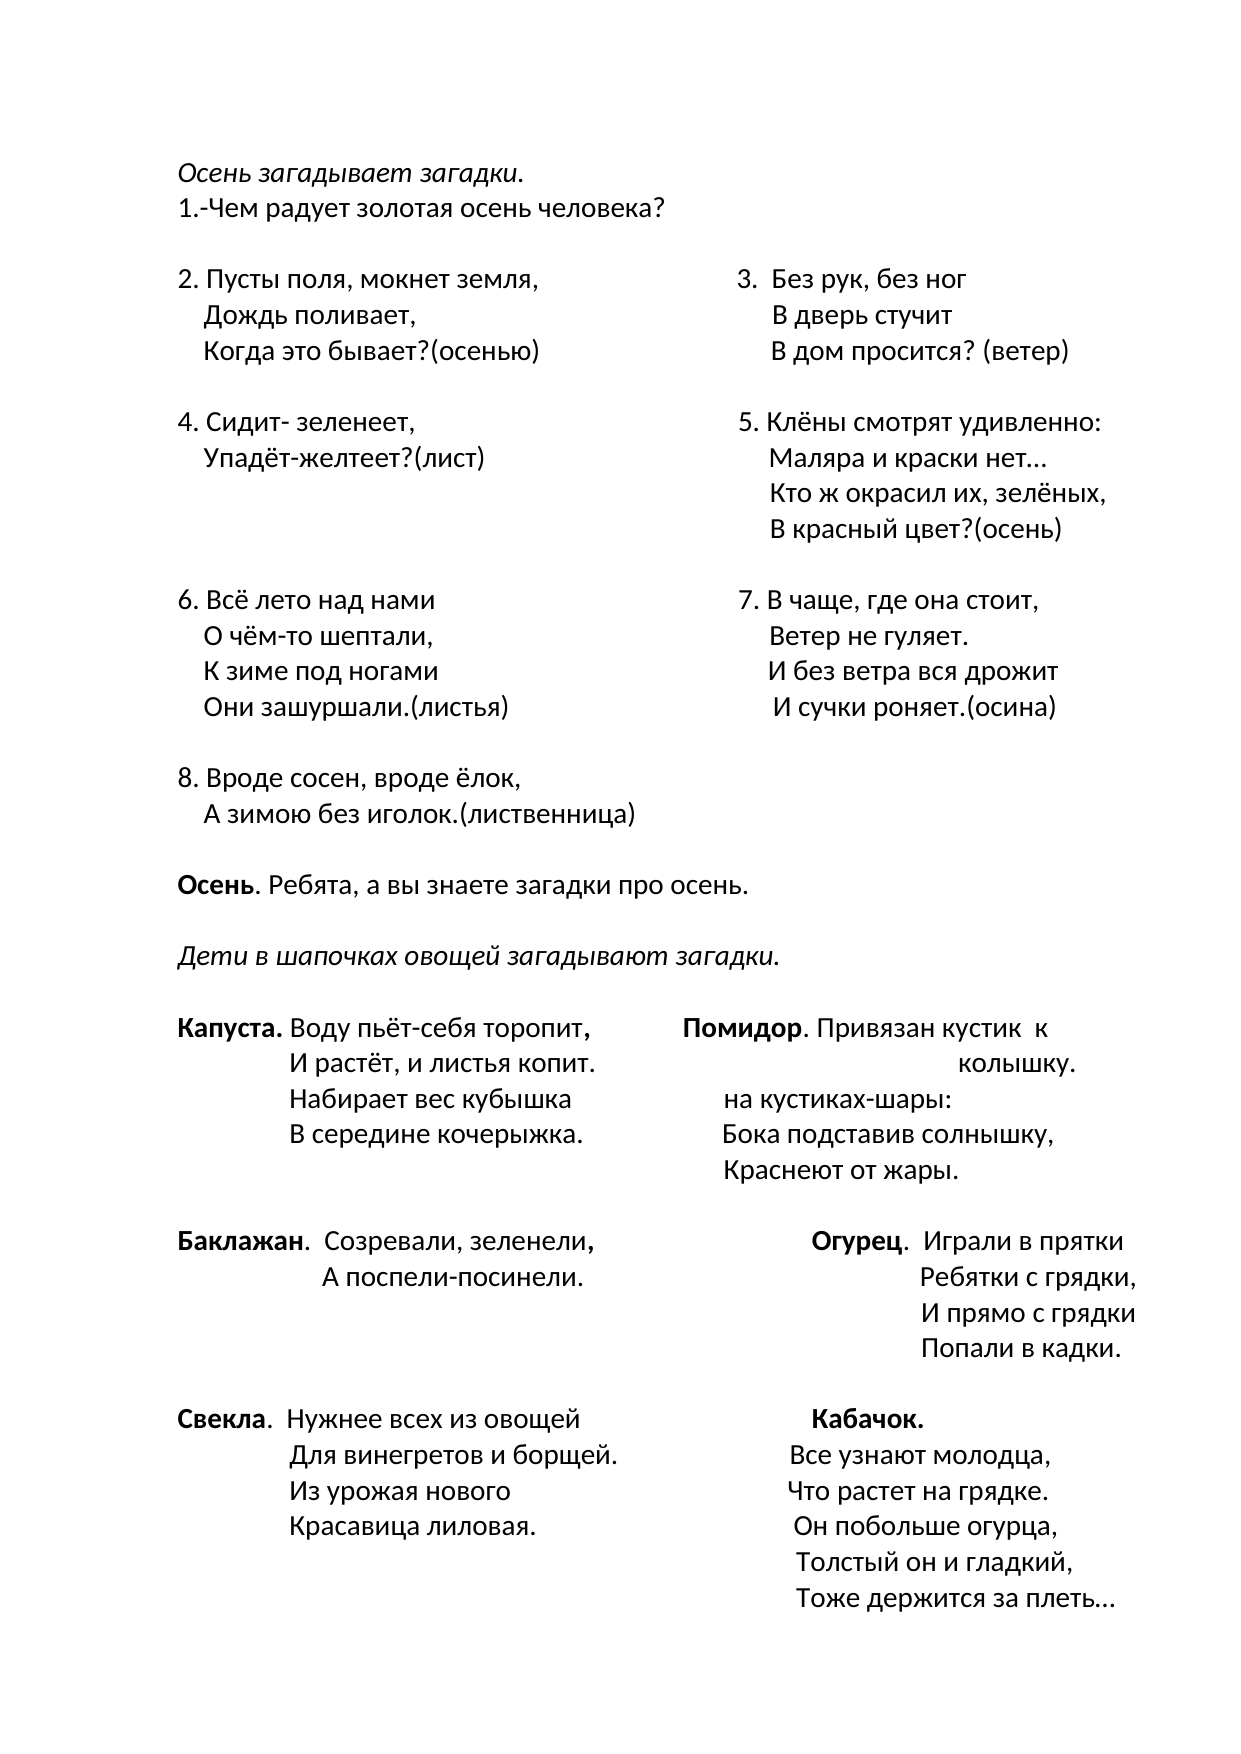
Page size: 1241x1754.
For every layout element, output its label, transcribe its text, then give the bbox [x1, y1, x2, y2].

text 4. Сидит- зеленеет, 5. Клёны смотрят удивленно: [177, 403, 1152, 439]
text Попали в кадки. [177, 1329, 1152, 1365]
text 8. Вроде сосен, вроде ёлок, [177, 759, 1152, 795]
text Дождь поливает, В дверь стучит [177, 296, 1152, 332]
text А зимою без иголок.(лиственница) [177, 795, 1152, 831]
text А поспели-посинели. Ребятки с грядки, [177, 1258, 1152, 1294]
text Капуста. Воду пьёт-себя торопит, Помидор. Привязан кустик к [177, 1009, 1152, 1044]
text Толстый он и гладкий, [177, 1543, 1152, 1579]
text Когда это бывает?(осенью) В дом просится? (ветер) [177, 332, 1152, 367]
text Набирает вес кубышка на кустиках-шары: [177, 1080, 1152, 1116]
text 2. Пусты поля, мокнет земля, 3. Без рук, без ног [177, 261, 1152, 296]
text И растёт, и листья копит. колышку. [177, 1044, 1152, 1080]
text Из урожая нового Что растет на грядке. [177, 1472, 1152, 1507]
text О чём-то шептали, Ветер не гуляет. [177, 617, 1152, 652]
text В красный цвет?(осень) [177, 510, 1152, 546]
text 6. Всё лето над нами 7. В чаще, где она стоит, [177, 581, 1152, 617]
text Тоже держится за плеть… [177, 1579, 1152, 1614]
text К зиме под ногами И без ветра вся дрожит [177, 652, 1152, 688]
text Дети в шапочках овощей загадывают загадки. [177, 937, 1152, 973]
text Свекла. Нужнее всех из овощей Кабачок. [177, 1401, 1152, 1436]
text Они зашуршали.(листья) И сучки роняет.(осина) [177, 688, 1152, 724]
text И прямо с грядки [177, 1294, 1152, 1329]
text Упадёт-желтеет?(лист) Маляра и краски нет… [177, 439, 1152, 474]
text Кто ж окрасил их, зелёных, [177, 474, 1152, 510]
text Осень загадывает загадки. [177, 154, 1152, 189]
text Осень. Ребята, а вы знаете загадки про осень. [177, 866, 1152, 902]
text Баклажан. Созревали, зеленели, Огурец. Играли в прятки [177, 1222, 1152, 1258]
text В середине кочерыжка. Бока подставив солнышку, [177, 1116, 1152, 1151]
text Краснеют от жары. [177, 1151, 1152, 1187]
text 1.-Чем радует золотая осень человека? [177, 189, 1152, 225]
text Для винегретов и борщей. Все узнают молодца, [177, 1436, 1152, 1472]
text Красавица лиловая. Он побольше огурца, [177, 1507, 1152, 1543]
